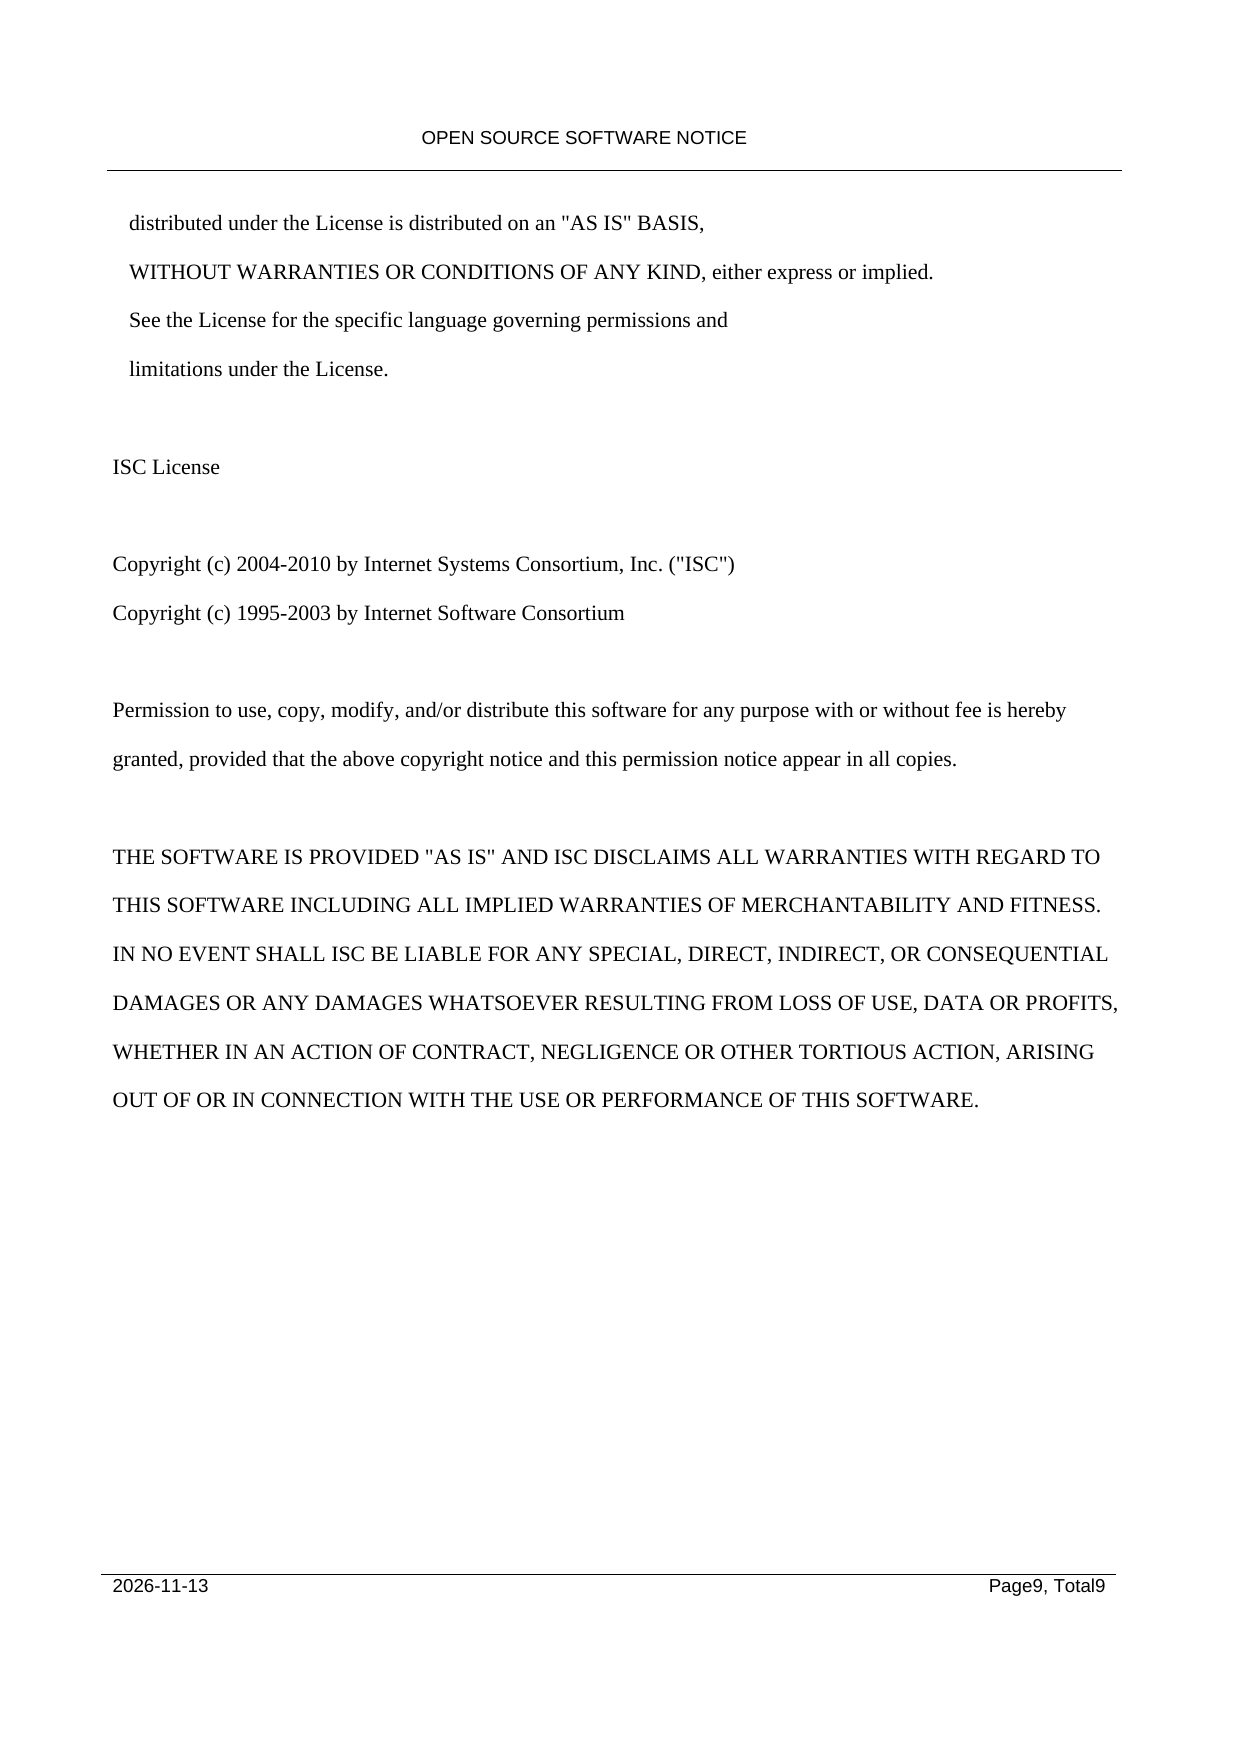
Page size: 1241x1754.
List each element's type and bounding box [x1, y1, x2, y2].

text [112, 206, 1128, 1116]
